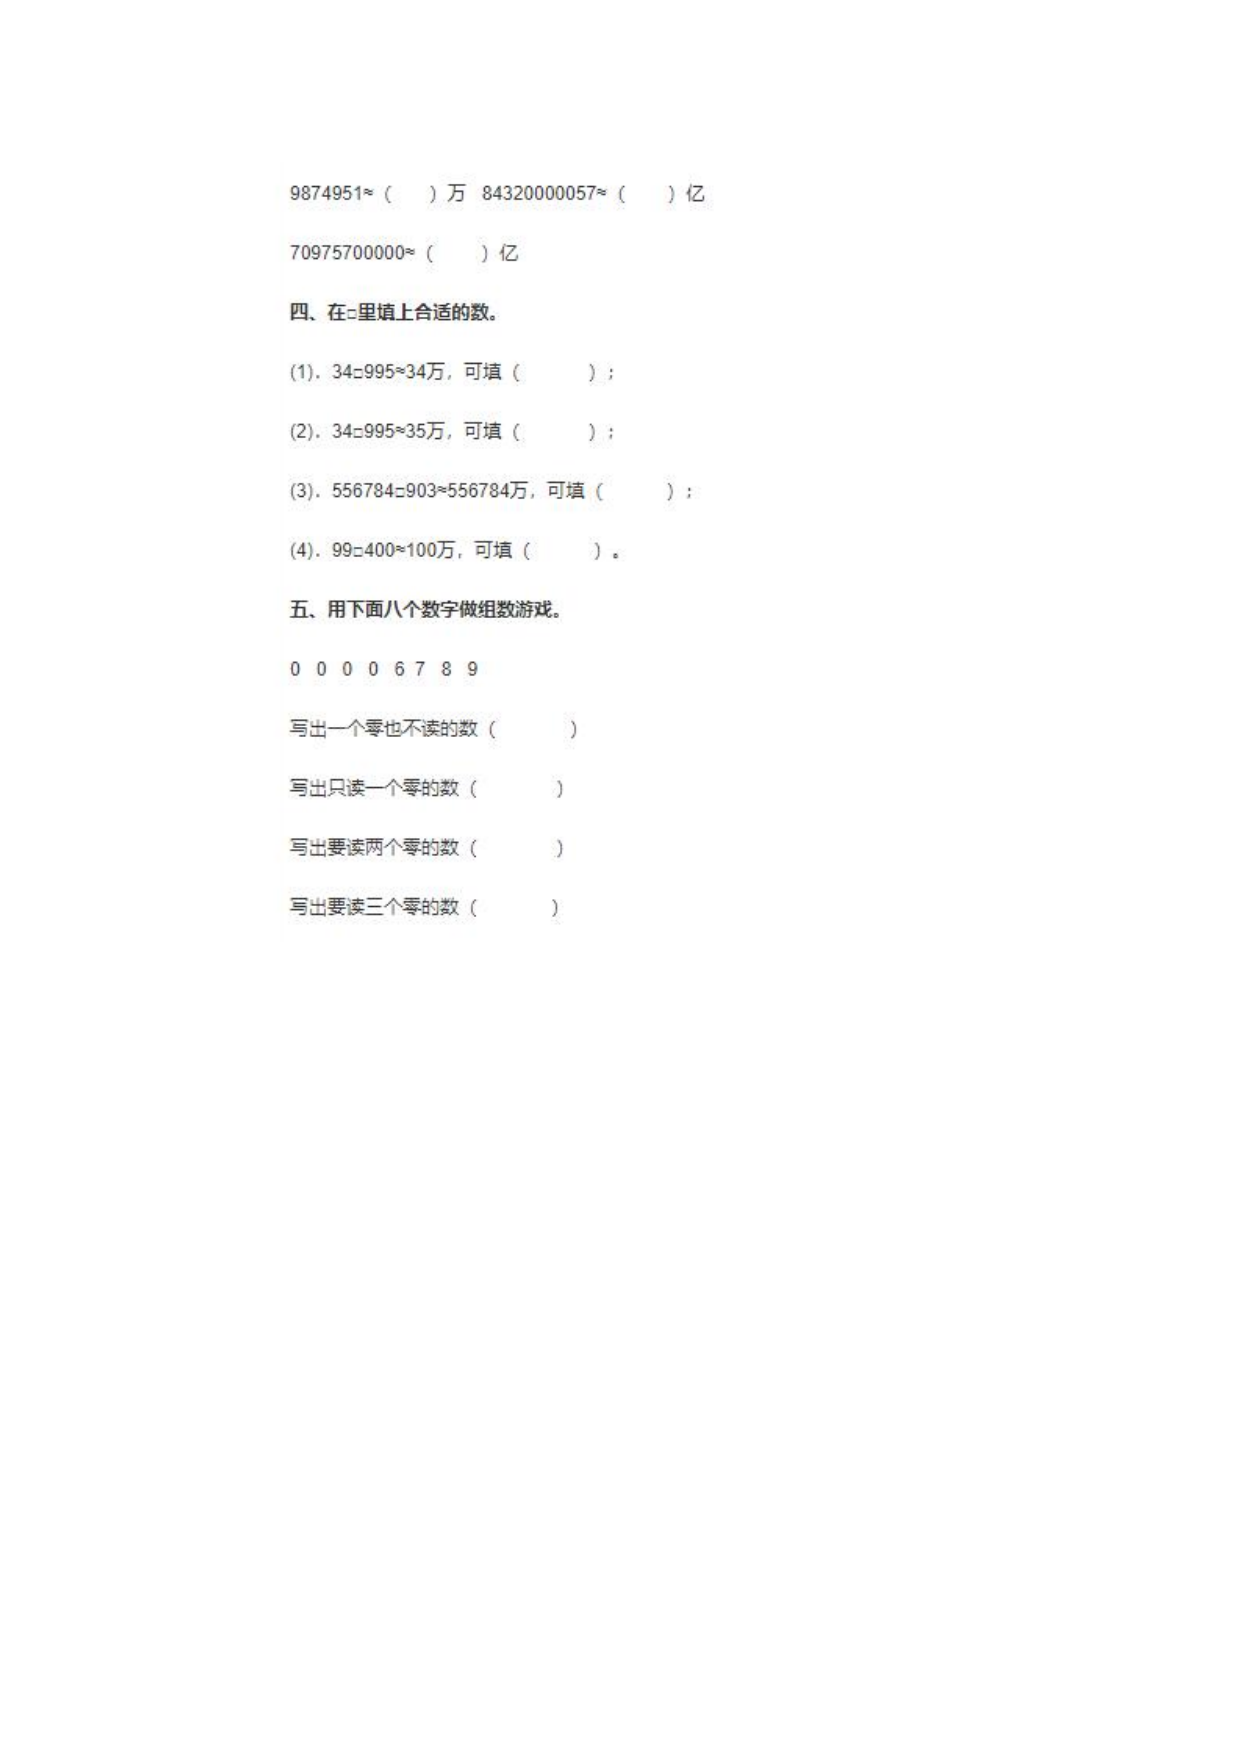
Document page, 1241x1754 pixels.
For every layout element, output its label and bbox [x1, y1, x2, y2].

picture [251, 162, 989, 942]
